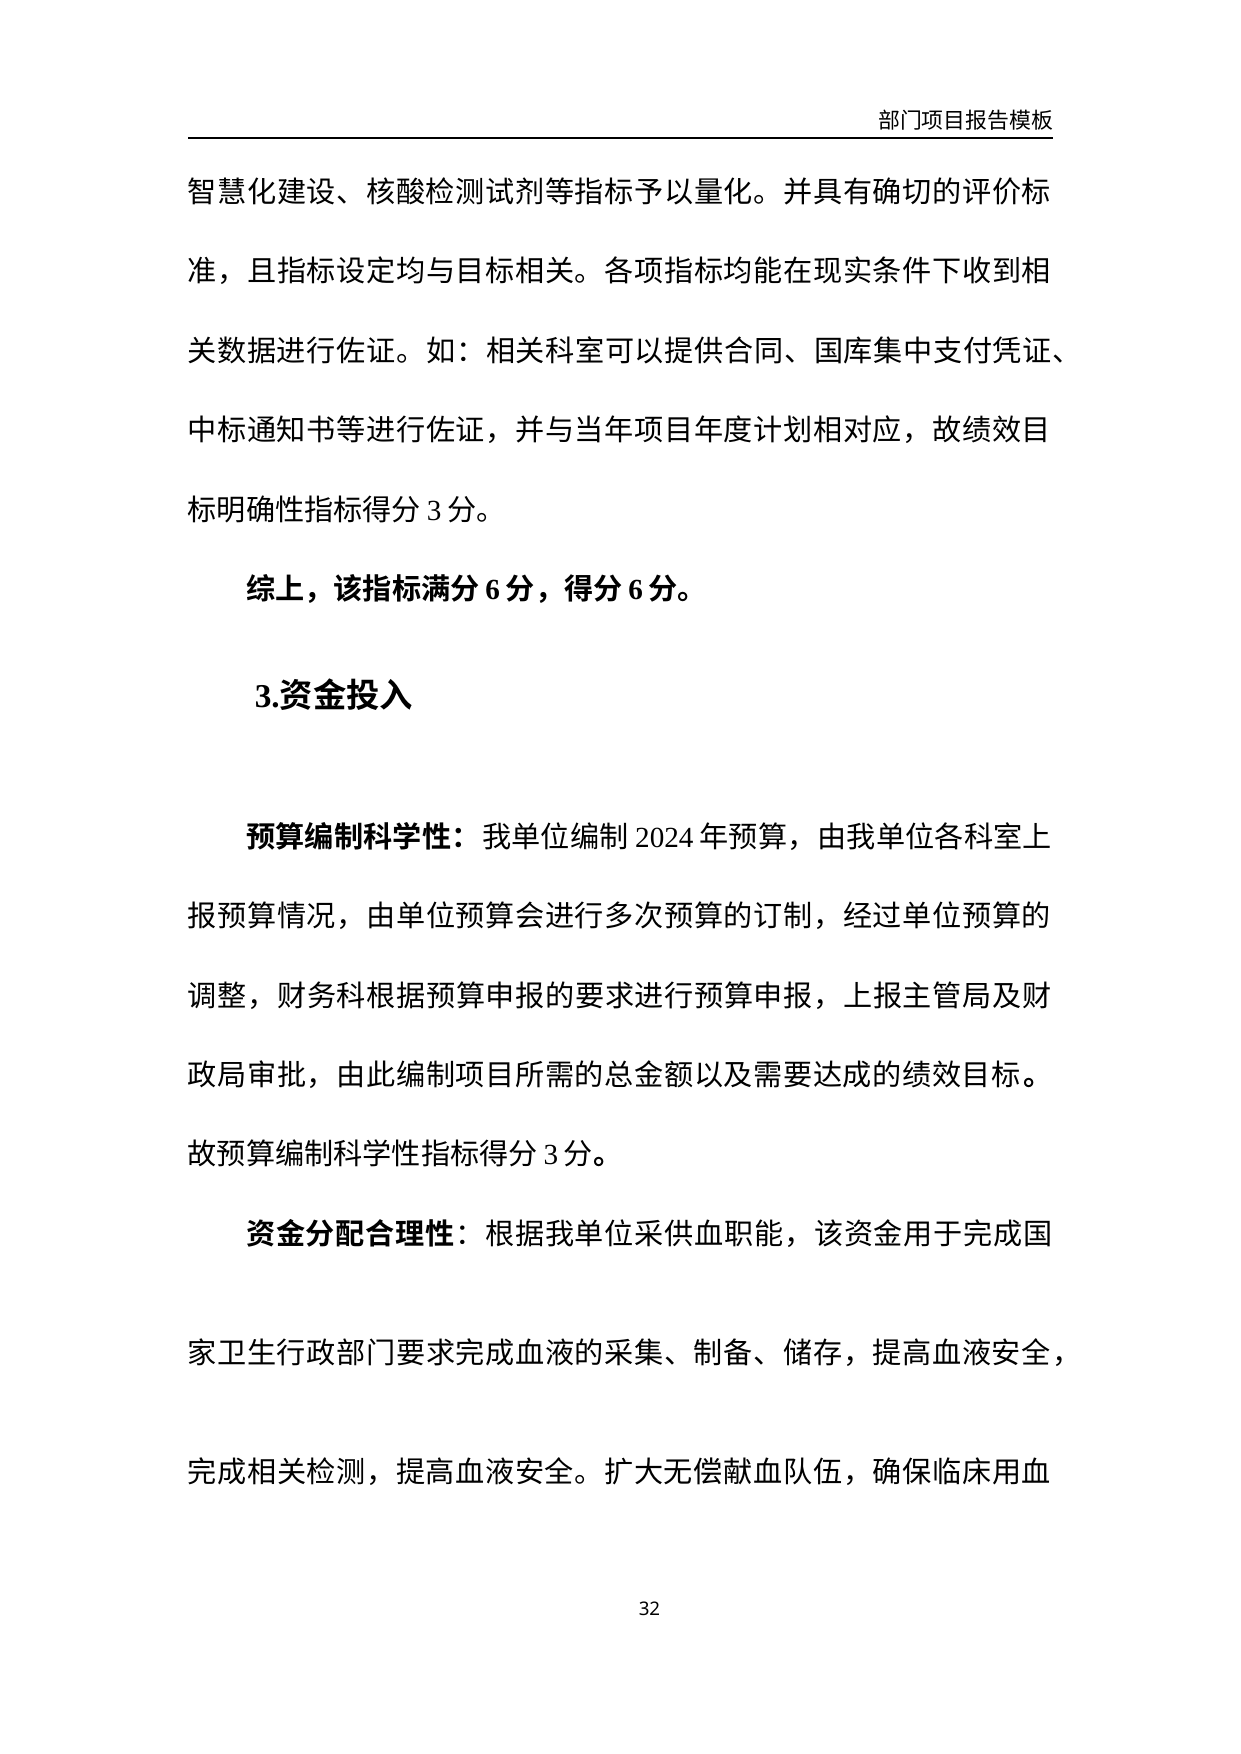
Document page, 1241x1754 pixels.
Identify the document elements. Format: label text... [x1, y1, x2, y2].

text 综上，该指标满分6分，得分6分。 [187, 547, 1053, 626]
subtitle 3.资金投入 [187, 653, 1053, 733]
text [187, 1192, 1053, 1509]
text 预算编制科学性：我单位编制2024年预算，由我单位各科室上报预算情况，由单位预算会进行多次预算的订制，经过单位预算的调整，财务科根据预算申报的要求进行预算申报，上报主管局及财政局审批，由此编制项目所需的总金额以及需要达成的绩效目标。故预算编制科学性指标得分3分。 [187, 795, 1053, 1192]
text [187, 150, 1053, 547]
